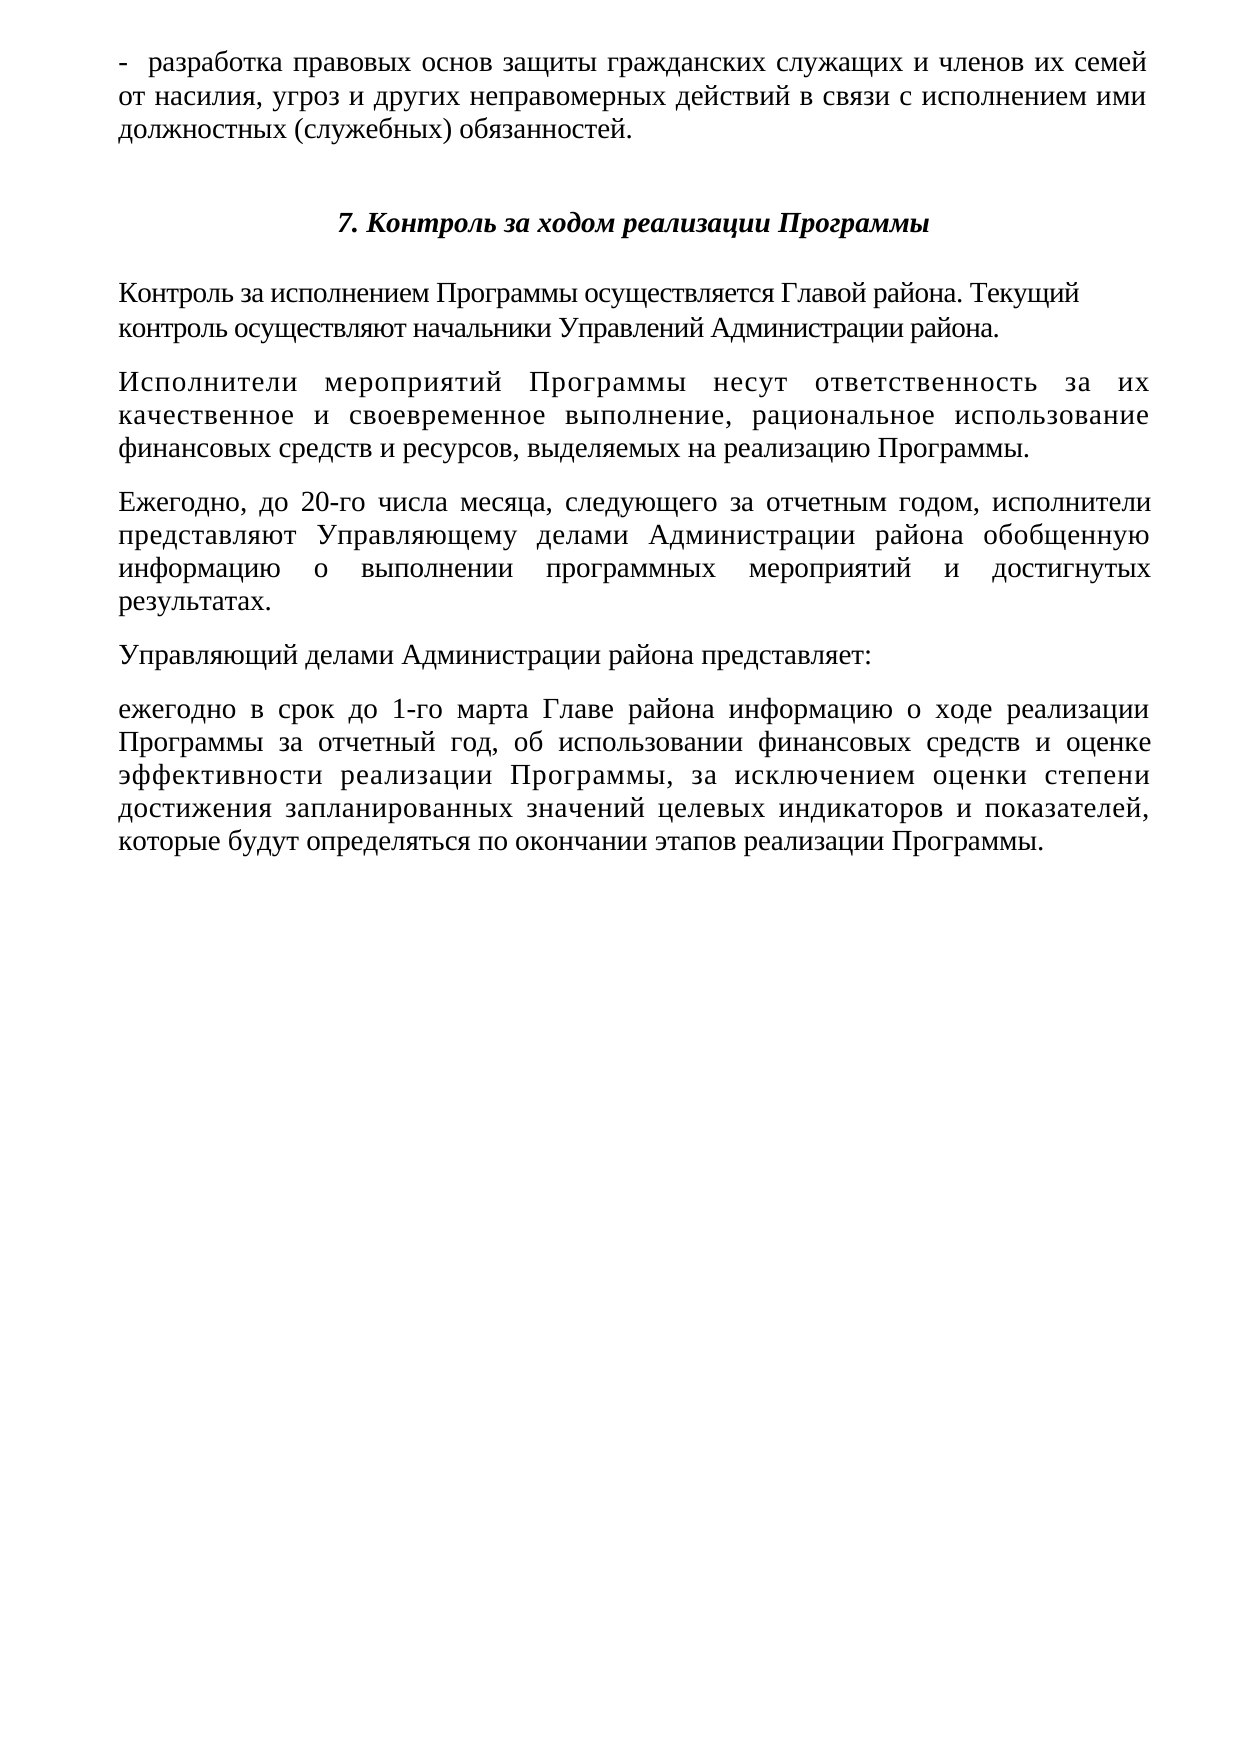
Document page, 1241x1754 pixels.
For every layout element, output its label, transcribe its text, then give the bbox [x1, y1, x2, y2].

text Исполнители мероприятий Программы несут ответственность за их качественное и своевременное выполнение, рациональное использование финансовых средств и ресурсов, выделяемых на реализацию Программы. [118, 365, 1151, 464]
text Управляющий делами Администрации района представляет: [118, 638, 1152, 671]
text Ежегодно, до 20-го числа месяца, следующего за отчетным годом, исполнители представляют Управляющему делами Администрации района обобщенную информацию о выполнении программных мероприятий и достигнутых результатах. [118, 485, 1152, 617]
text 7. Контроль за ходом реализации Программы [118, 205, 1149, 238]
text - разработка правовых основ защиты гражданских служащих и членов их семей от насилия, угроз и других неправомерных действий в связи с исполнением ими должностных (служебных) обязанностей. [118, 44, 1148, 145]
text ежегодно в срок до 1-го марта Главе района информацию о ходе реализации Программы за отчетный год, об использовании финансовых средств и оценке эффективности реализации Программы, за исключением оценки степени достижения запланированных значений целевых индикаторов и показателей, которые будут определяться по окончании этапов реализации Программы. [118, 692, 1152, 857]
text Контроль за исполнением Программы осуществляется Главой района. Текущий контроль осуществляют начальники Управлений Администрации района. [118, 275, 1152, 344]
